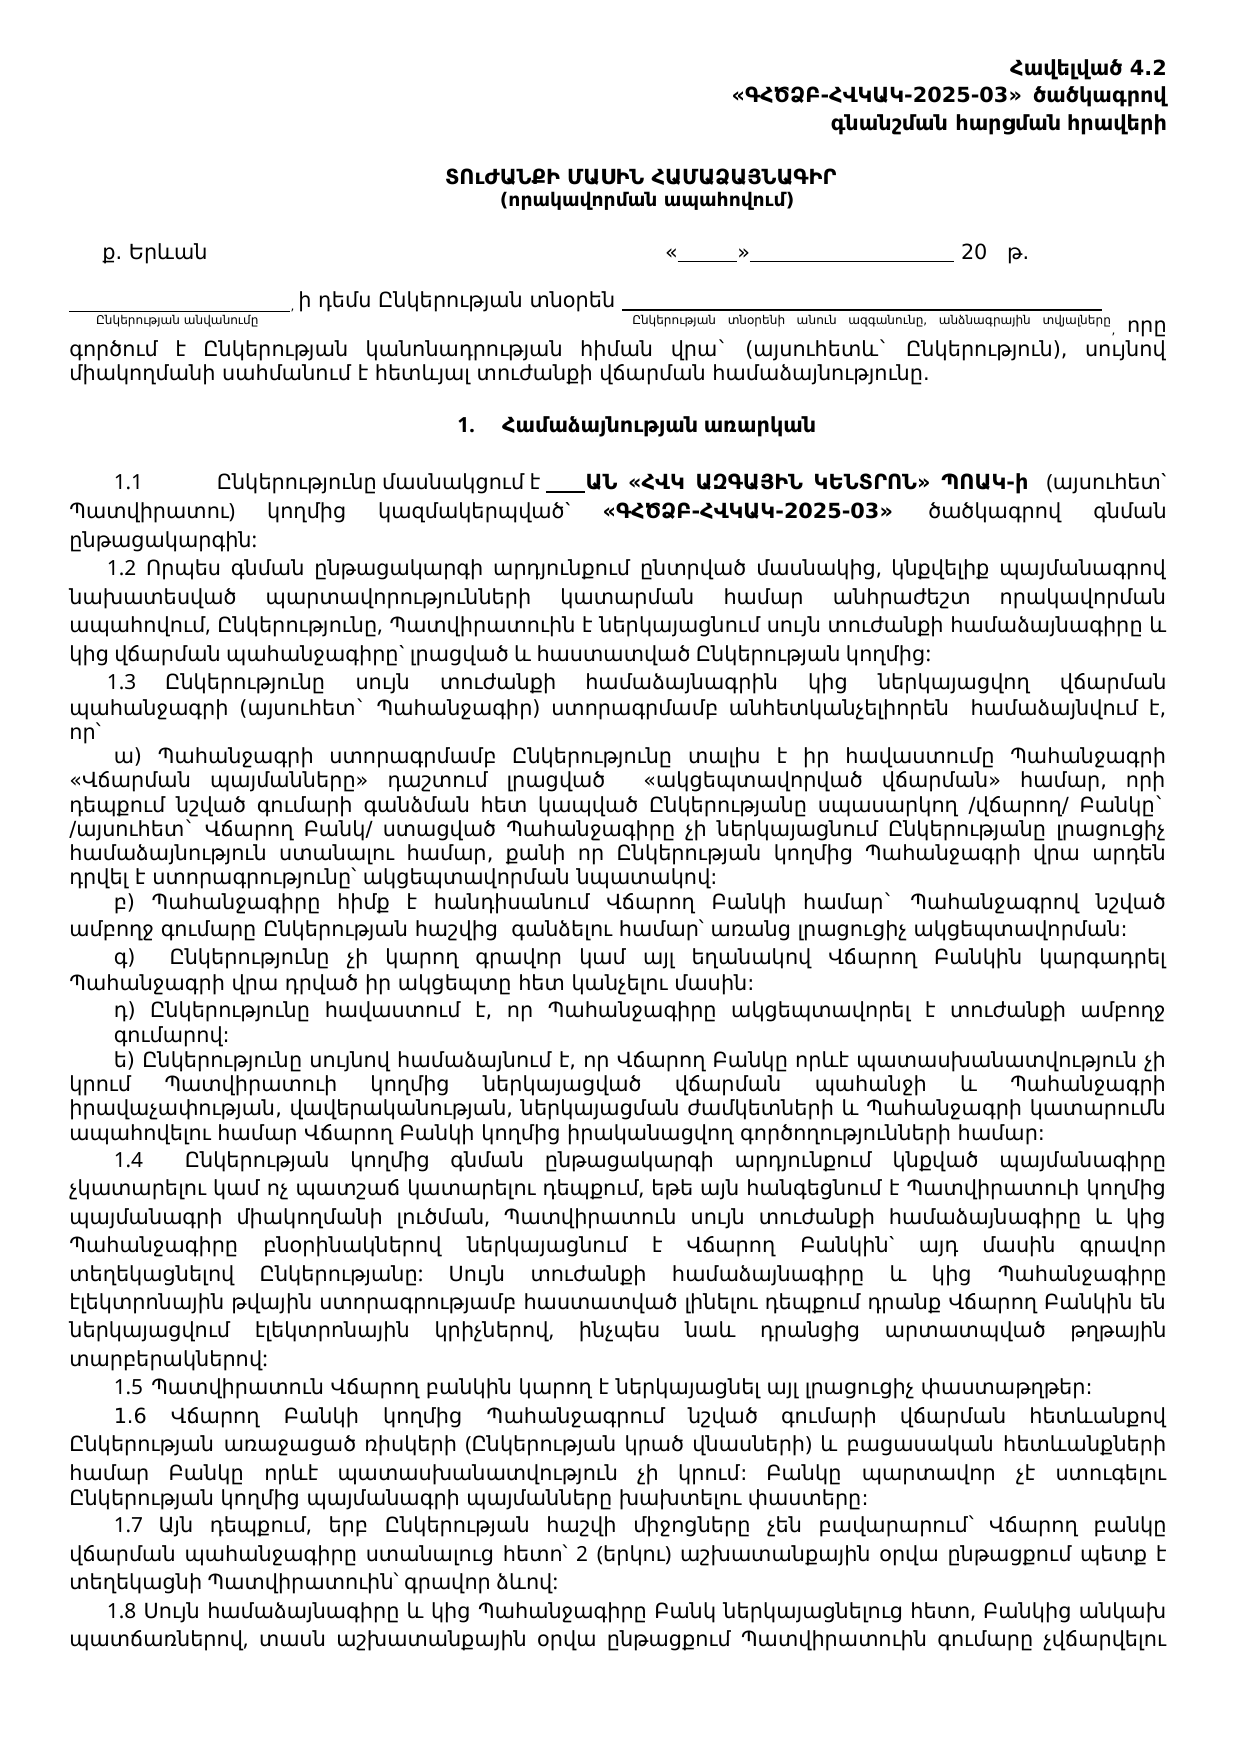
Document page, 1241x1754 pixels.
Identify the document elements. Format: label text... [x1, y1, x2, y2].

text գ) Ընկերությունը չի կարող գրավոր կամ այլ եղանակով Վճարող Բանկին կարգադրել Պահանջագրի վրա դրված իր ակցեպտը հետ կանչելու մասին: [69, 942, 1167, 995]
text «ԳՀԾՁԲ-ՀՎԿԱԿ-2025-03» ծածկագրով [69, 80, 1167, 108]
text , ի դեմս Ընկերության տնօրեն [69, 288, 1167, 313]
text 1.4 Ընկերության կողմից գնման ընթացակարգի արդյունքում կնքված պայմանագիրը չկատարելու կամ ոչ պատշաճ կատարելու դեպքում, եթե այն հանգեցնում է Պատվիրատուի կողմից պայմանագրի միակողմանի լուծման, Պատվիրատուն սույն տուժանքի համաձայնագիրը և կից Պահանջագիրը բնօրինակներով ներկայացնում է Վճարող Բանկին` այդ մասին գրավոր տեղեկացնելով Ընկերությանը: Սույն տուժանքի համաձայնագիրը և կից Պահանջագիրը էլեկտրոնային թվային ստորագրությամբ հաստատված լինելու դեպքում դրանք Վճարող Բանկին են ներկայացվում էլեկտրոնային կրիչներով, ինչպես նաև դրանցից արտատպված թղթային տարբերակներով: [69, 1145, 1167, 1372]
text 1.7 Այն դեպքում, երբ Ընկերության հաշվի միջոցները չեն բավարարում՝ Վճարող բանկը վճարման պահանջագիրը ստանալուց հետո՝ 2 (երկու) աշխատանքային օրվա ընթացքում պետք է տեղեկացնի Պատվիրատուին՝ գրավոր ձևով: [69, 1510, 1167, 1596]
text 1.3 Ընկերությունը սույն տուժանքի համաձայնագրին կից ներկայացվող վճարման պահանջագրի (այսուհետ` Պահանջագիր) ստորագրմամբ անհետկանչելիորեն համաձայնվում է, որ՝ [69, 667, 1167, 744]
text ՏՈւԺԱՆՔԻ ՄԱՍԻՆ ՀԱՄԱՁԱՅՆԱԳԻՐ [69, 165, 1167, 189]
text 1.2 Որպես գնման ընթացակարգի արդյունքում ընտրված մասնակից, կնքվելիք պայմանագրով նախատեսված պարտավորությունների կատարման համար անհրաժեշտ որակավորման ապահովում, Ընկերությունը, Պատվիրատուին է ներկայացնում սույն տուժանքի համաձայնագիրը և կից վճարման պահանջագիրը` լրացված և հաստատված Ընկերության կողմից: [69, 553, 1167, 667]
list Պատվիրատուն Վճարող բանկին կարող է ներկայացնել այլ լրացուցիչ փաստաթղթեր: [113, 1372, 1167, 1401]
text բ) Պահանջագիրը հիմք է հանդիսանում Վճարող Բանկի համար` Պահանջագրով նշված ամբողջ գումարը Ընկերության հաշվից գանձելու համար՝ առանց լրացուցիչ ակցեպտավորման: [69, 890, 1167, 942]
text գնանշման հարցման հրավերի [69, 108, 1167, 137]
list Ընկերությունը մասնակցում է ԱՆ «ՀՎԿ ԱԶԳԱՅԻՆ ԿԵՆՏՐՈՆ» ՊՈԱԿ-ի (այսուհետ` Պատվիրատու) կողմից կազմակերպված` «ԳՀԾՁԲ-ՀՎԿԱԿ-2025-03» ծածկագրով գնման ընթացակարգին: [69, 467, 1167, 553]
text Հավելված 4.2 [69, 56, 1167, 80]
text (որակավորման ապահովում) [69, 189, 1167, 211]
text ա) Պահանջագրի ստորագրմամբ Ընկերությունը տալիս է իր հավաստումը Պահանջագրի «Վճարման պայմանները» դաշտում լրացված «ակցեպտավորված վճարման» համար, որի դեպքում նշված գումարի գանձման հետ կապված Ընկերությանը սպասարկող /վճարող/ Բանկը` /այսուհետ` Վճարող Բանկ/ ստացված Պահանջագիրը չի ներկայացնում Ընկերությանը լրացուցիչ համաձայնություն ստանալու համար, քանի որ Ընկերության կողմից Պահանջագրի վրա արդեն դրվել է ստորագրությունը՝ ակցեպտավորման նպատակով: [69, 744, 1167, 890]
text դ) Ընկերությունը հավաստում է, որ Պահանջագիրը ակցեպտավորել է տուժանքի ամբողջ գումարով: [113, 995, 1167, 1048]
text ք. Երևան « » 20 թ. [69, 240, 1167, 264]
text 1.6 Վճարող Բանկի կողմից Պահանջագրում նշված գումարի վճարման հետևանքով Ընկերության առաջացած ռիսկերի (Ընկերության կրած վնասների) և բացասական հետևանքների համար Բանկը որևէ պատասխանատվություն չի կրում: Բանկը պարտավոր չէ ստուգելու Ընկերության կողմից պայմանագրի պայմանները խախտելու փաստերը: [69, 1401, 1167, 1510]
text Ընկերության անվանումը Ընկերության տնօրենի անուն ազգանունը, անձնագրային տվյալները, որը գործում է Ընկերության կանոնադրության հիման վրա` (այսուհետև` Ընկերություն), սույնով միակողմանի սահմանում է հետևյալ տուժանքի վճարման համաձայնությունը. [69, 313, 1167, 386]
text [69, 1596, 1167, 1653]
text ե) Ընկերությունը սույնով համաձայնում է, որ Վճարող Բանկը որևէ պատասխանատվություն չի կրում Պատվիրատուի կողմից ներկայացված վճարման պահանջի և Պահանջագրի իրավաչափության, վավերականության, ներկայացման ժամկետների և Պահանջագրի կատարումն ապահովելու համար Վճարող Բանկի կողմից իրականացվող գործողությունների համար: [69, 1048, 1167, 1145]
list Համաձայնության առարկան [107, 410, 1167, 438]
